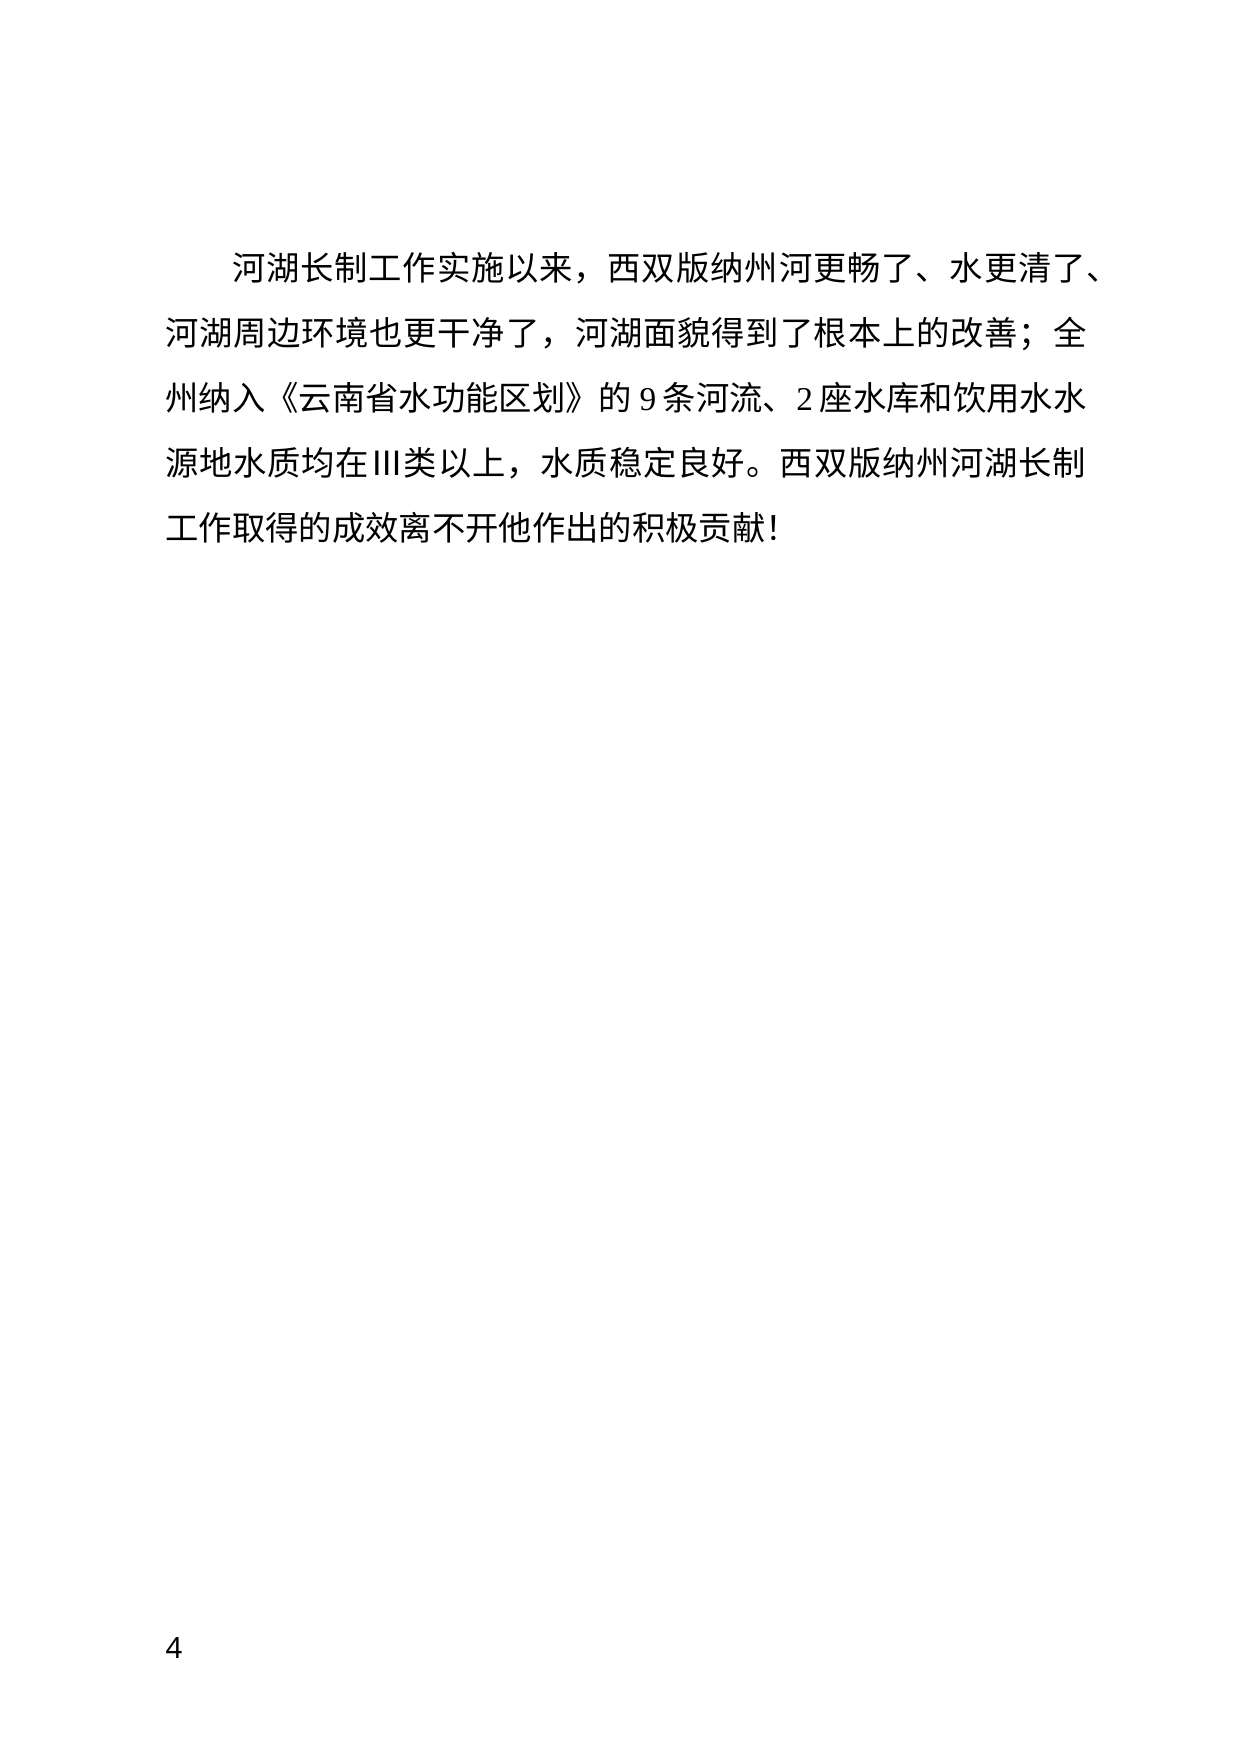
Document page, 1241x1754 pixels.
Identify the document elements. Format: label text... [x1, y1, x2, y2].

text 河湖长制工作实施以来，西双版纳州河更畅了、水更清了、河湖周边环境也更干净了，河湖面貌得到了根本上的改善；全州纳入《云南省水功能区划》的9条河流、2座水库和饮用水水源地水质均在Ⅲ类以上，水质稳定良好。西双版纳州河湖长制工作取得的成效离不开他作出的积极贡献！ [165, 233, 1087, 558]
